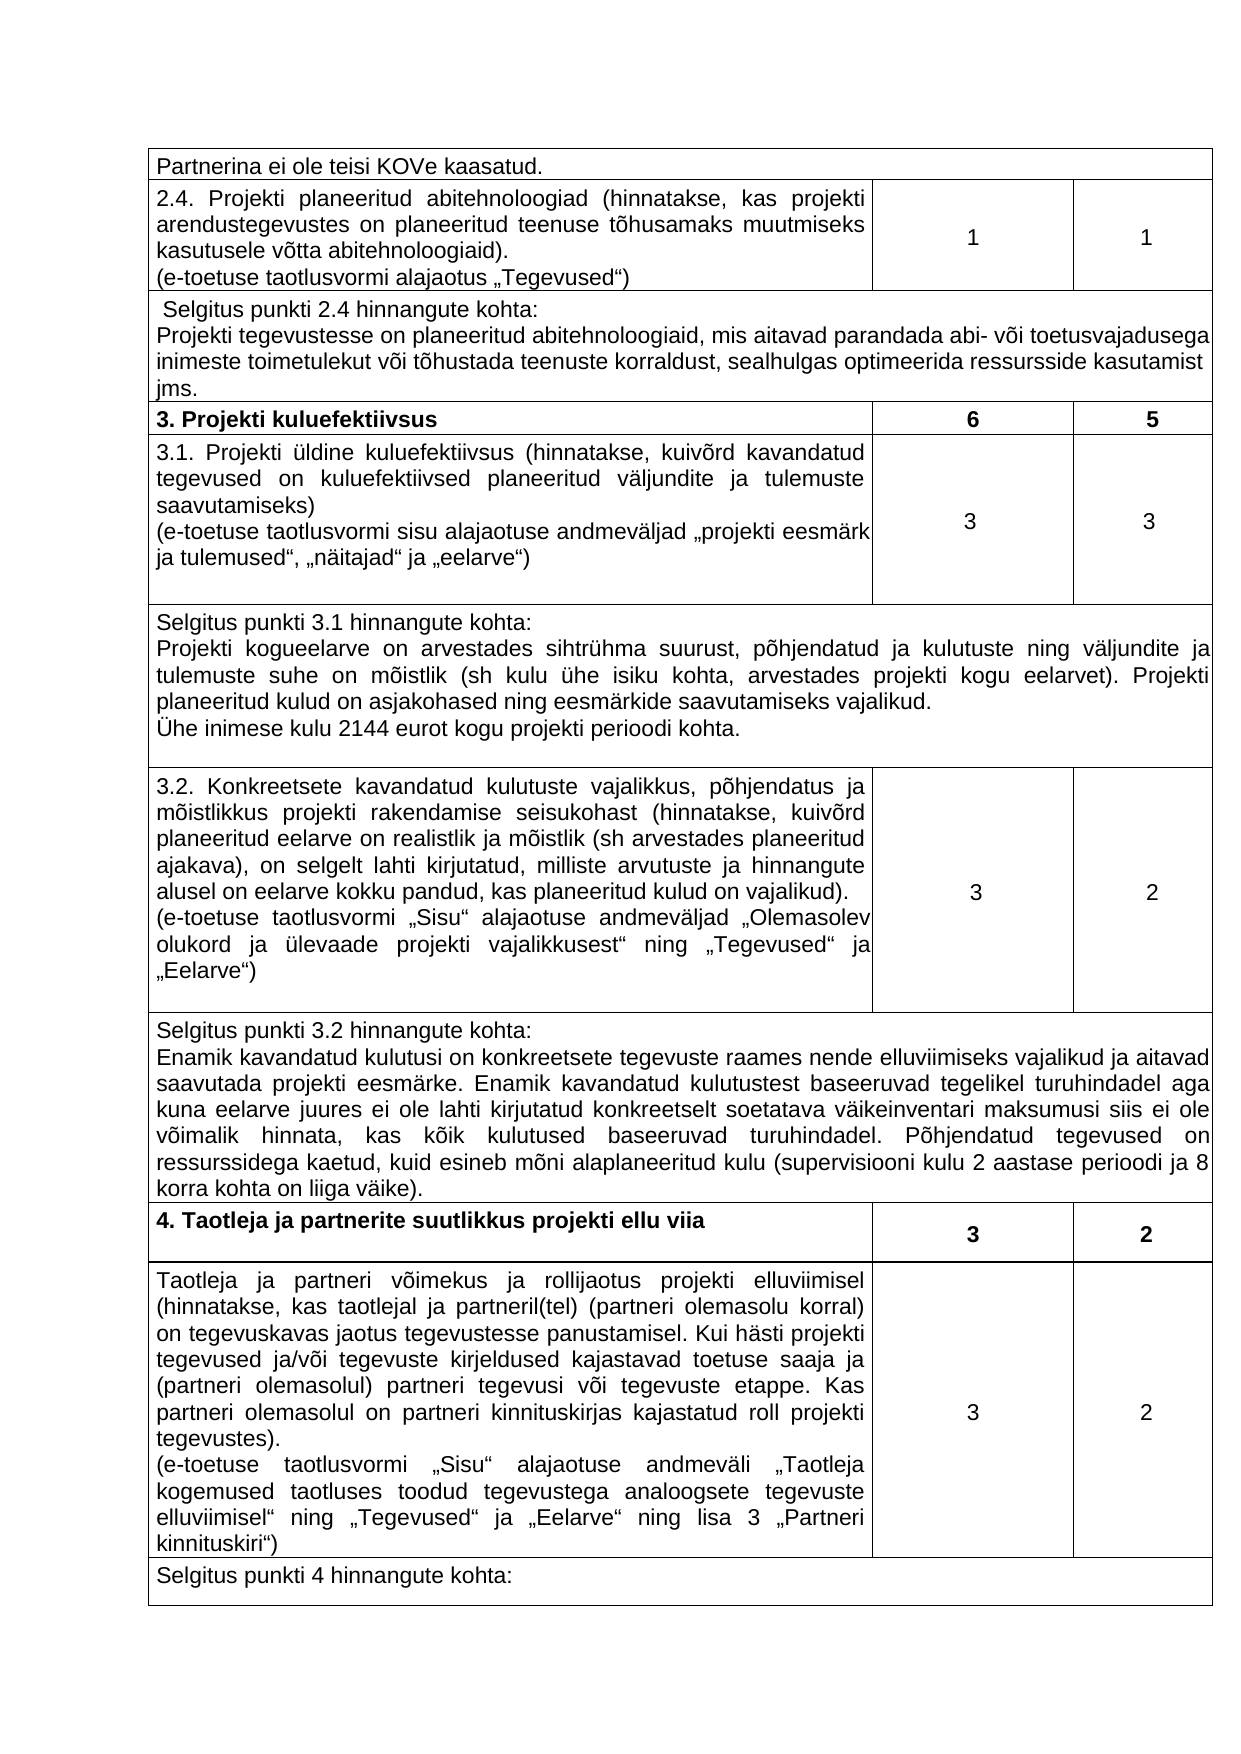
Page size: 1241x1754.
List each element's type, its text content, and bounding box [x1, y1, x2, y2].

table_cell 2 [1074, 768, 1212, 1012]
table_cell 3 [873, 768, 1073, 1012]
table_cell 2 [1074, 1263, 1212, 1557]
table_cell Selgitus punkti 3.2 hinnangute kohta: Enamik kavandatud kulutusi on konkreetsete tegevuste raames nende elluviimiseks vajalikud ja aitavad saavutada projekti eesmärke. Enamik kavandatud kulutustest baseeruvad tegelikel turuhindadel aga kuna eelarve juures ei ole lahti kirjutatud konkreetselt soetatava väikeinventari maksumusi siis ei ole võimalik hinnata, kas kõik kulutused baseeruvad turuhindadel. Põhjendatud tegevused on ressurssidega kaetud, kuid esineb mõni alaplaneeritud kulu (supervisiooni kulu 2 aastase perioodi ja 8 korra kohta on liiga väike). [149, 1013, 1212, 1202]
table_cell 2.4. Projekti planeeritud abitehnoloogiad (hinnatakse, kas projekti arendustegevustes on planeeritud teenuse tõhusamaks muutmiseks kasutusele võtta abitehnoloogiaid). (e-toetuse taotlusvormi alajaotus „Tegevused“) [149, 180, 872, 290]
table_cell Selgitus punkti 2.4 hinnangute kohta: Projekti tegevustesse on planeeritud abitehnoloogiaid, mis aitavad parandada abi- või toetusvajadusega inimeste toimetulekut või tõhustada teenuste korraldust, sealhulgas optimeerida ressursside kasutamist jms. [149, 291, 1212, 401]
table_cell 6 [873, 402, 1073, 433]
table_cell 3. Projekti kuluefektiivsus [149, 402, 872, 433]
table_cell Selgitus punkti 3.1 hinnangute kohta: Projekti kogueelarve on arvestades sihtrühma suurust, põhjendatud ja kulutuste ning väljundite ja tulemuste suhe on mõistlik (sh kulu ühe isiku kohta, arvestades projekti kogu eelarvet). Projekti planeeritud kulud on asjakohased ning eesmärkide saavutamiseks vajalikud. Ühe inimese kulu 2144 eurot kogu projekti perioodi kohta. [149, 605, 1212, 767]
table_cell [149, 1558, 1212, 1605]
table_cell 3 [873, 435, 1073, 604]
table_cell 3 [873, 1203, 1073, 1261]
table_cell 3.2. Konkreetsete kavandatud kulutuste vajalikkus, põhjendatus ja mõistlikkus projekti rakendamise seisukohast (hinnatakse, kuivõrd planeeritud eelarve on realistlik ja mõistlik (sh arvestades planeeritud ajakava), on selgelt lahti kirjutatud, milliste arvutuste ja hinnangute alusel on eelarve kokku pandud, kas planeeritud kulud on vajalikud). (e-toetuse taotlusvormi „Sisu“ alajaotuse andmeväljad „Olemasolev olukord ja ülevaade projekti vajalikkusest“ ning „Tegevused“ ja „Eelarve“) [149, 768, 872, 1012]
table_cell 5 [1074, 402, 1212, 433]
table_cell Taotleja ja partneri võimekus ja rollijaotus projekti elluviimisel (hinnatakse, kas taotlejal ja partneril(tel) (partneri olemasolu korral) on tegevuskavas jaotus tegevustesse panustamisel. Kui hästi projekti tegevused ja/või tegevuste kirjeldused kajastavad toetuse saaja ja (partneri olemasolul) partneri tegevusi või tegevuste etappe. Kas partneri olemasolul on partneri kinnituskirjas kajastatud roll projekti tegevustes). (e-toetuse taotlusvormi „Sisu“ alajaotuse andmeväli „Taotleja kogemused taotluses toodud tegevustega analoogsete tegevuste elluviimisel“ ning „Tegevused“ ja „Eelarve“ ning lisa 3 „Partneri kinnituskiri“) [149, 1263, 872, 1557]
table_cell 1 [873, 180, 1073, 290]
table_cell 3 [873, 1263, 1073, 1557]
table_cell 4. Taotleja ja partnerite suutlikkus projekti ellu viia [149, 1203, 872, 1261]
table_cell 1 [1074, 180, 1212, 290]
table_cell 2 [1074, 1203, 1212, 1261]
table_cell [149, 149, 1212, 179]
table_cell 3 [1074, 435, 1212, 604]
table_cell 3.1. Projekti üldine kuluefektiivsus (hinnatakse, kuivõrd kavandatud tegevused on kuluefektiivsed planeeritud väljundite ja tulemuste saavutamiseks) (e-toetuse taotlusvormi sisu alajaotuse andmeväljad „projekti eesmärk ja tulemused“, „näitajad“ ja „eelarve“) [149, 435, 872, 604]
